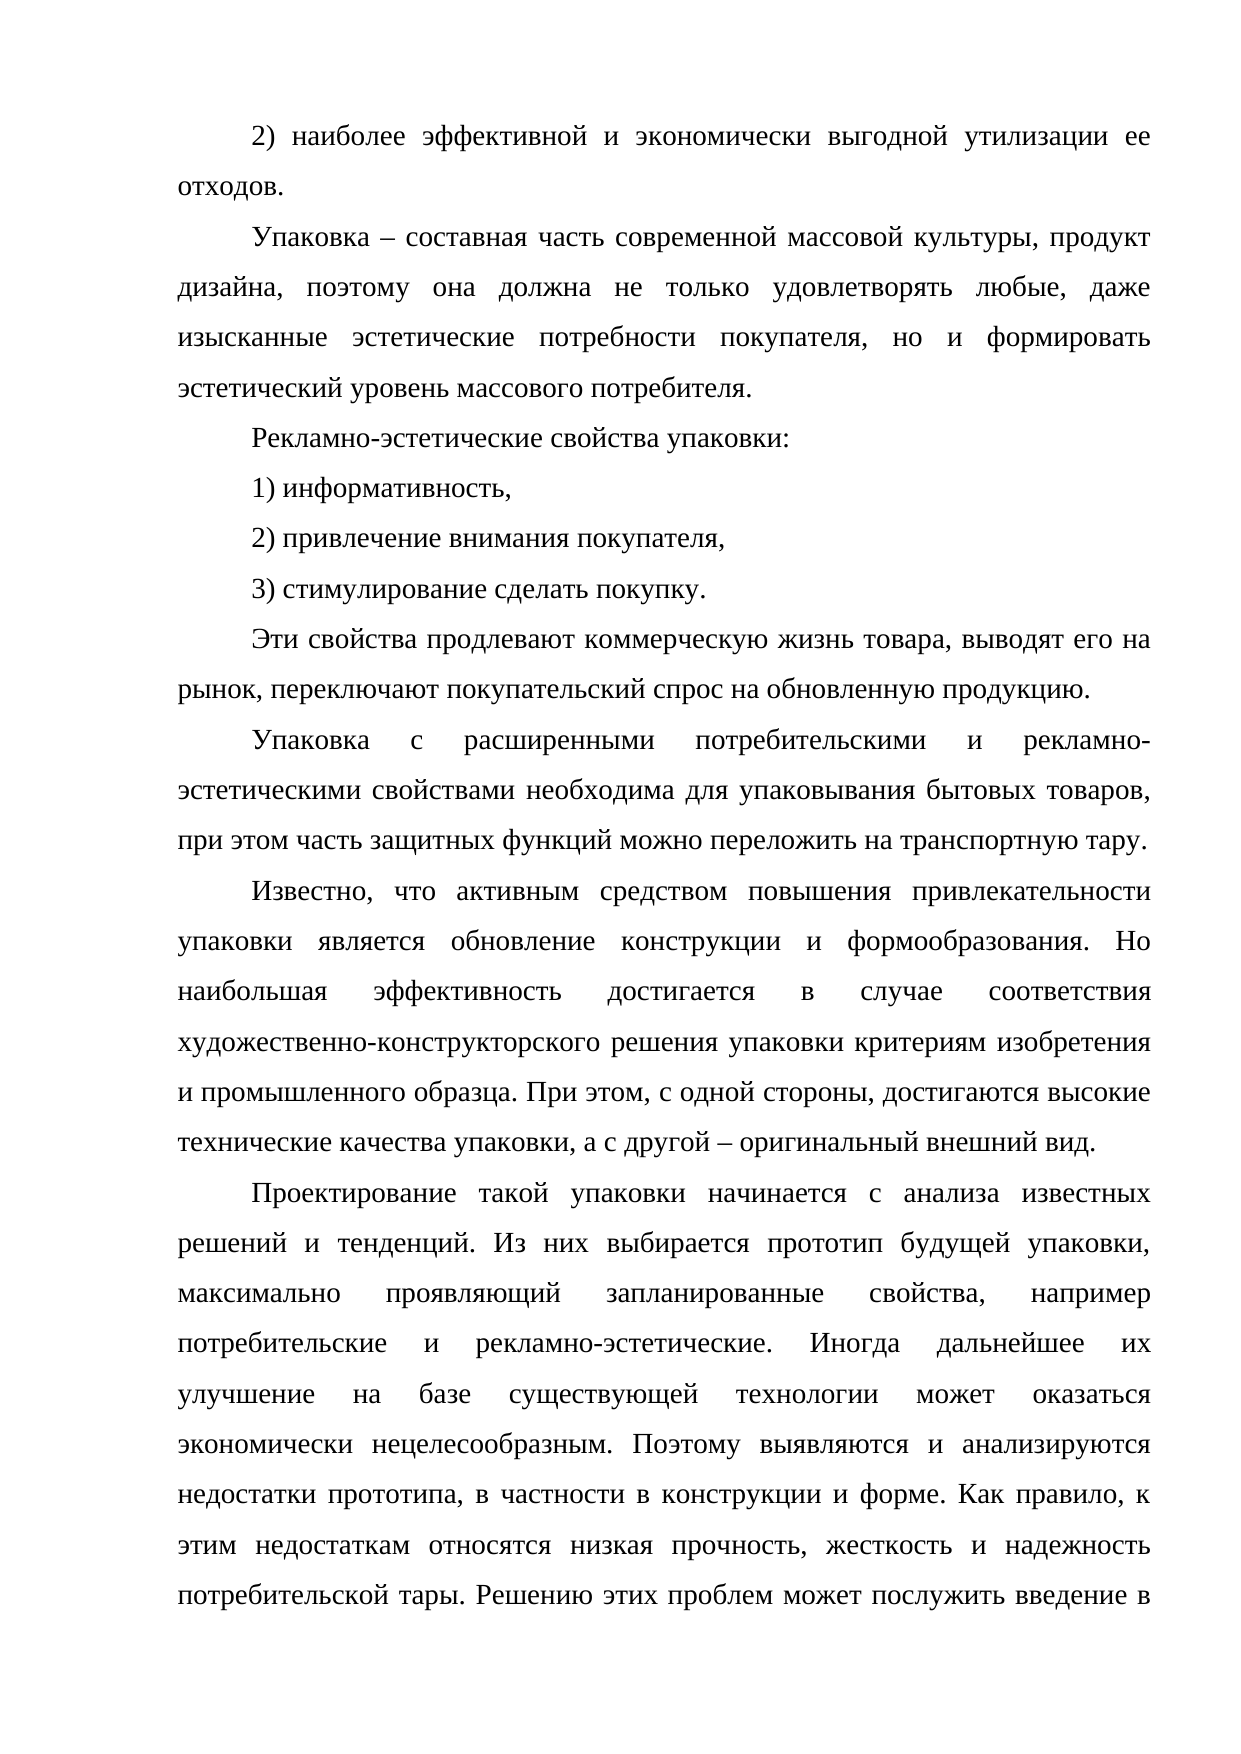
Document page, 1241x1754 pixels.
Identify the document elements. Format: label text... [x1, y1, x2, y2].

text Упаковка – составная часть современной массовой культуры, продукт дизайна, поэтому она должна не только удовлетворять любые, даже изысканные эстетические потребности покупателя, но и формировать эстетический уровень массового потребителя. [177, 219, 1152, 403]
text 2) наиболее эффективной и экономически выгодной утилизации ее отходов. [177, 118, 1152, 202]
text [177, 1175, 1152, 1611]
text Известно, что активным средством повышения привлекательности упаковки является обновление конструкции и формообразования. Но наибольшая эффективность достигается в случае соответствия художественно-конструкторского решения упаковки критериям изобретения и промышленного образца. При этом, с одной стороны, достигаются высокие технические качества упаковки, а с другой – оригинальный внешний вид. [177, 873, 1152, 1158]
text Рекламно-эстетические свойства упаковки: [177, 420, 1152, 453]
text Эти свойства продлевают коммерческую жизнь товара, выводят его на рынок, переключают покупательский спрос на обновленную продукцию. [177, 621, 1152, 705]
text 3) стимулирование сделать покупку. [177, 571, 1152, 604]
text 1) информативность, [177, 470, 1152, 504]
text 2) привлечение внимания покупателя, [177, 521, 1152, 554]
text Упаковка с расширенными потребительскими и рекламно-эстетическими свойствами необходима для упаковывания бытовых товаров, при этом часть защитных функций можно переложить на транспортную тару. [177, 722, 1152, 856]
